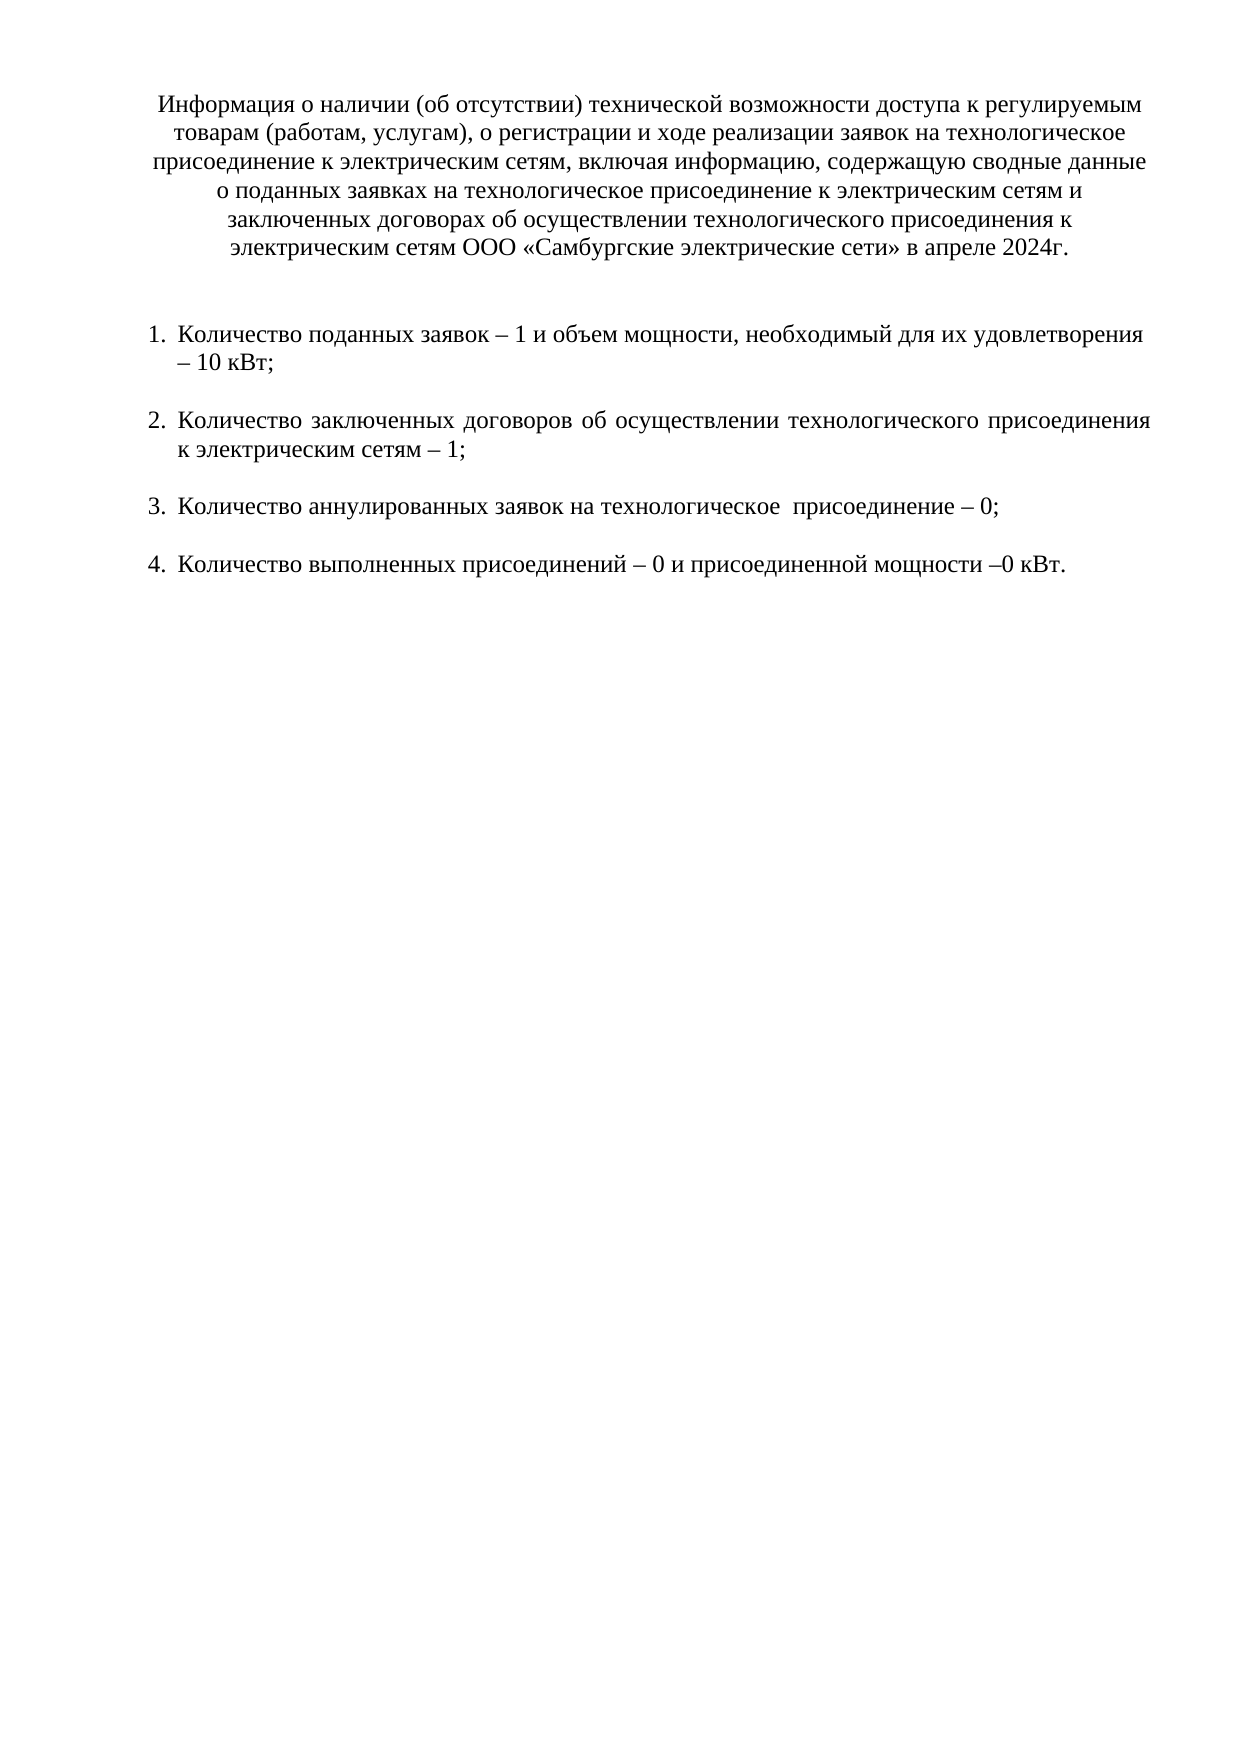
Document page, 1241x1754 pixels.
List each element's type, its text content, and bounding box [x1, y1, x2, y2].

list Количество поданных заявок – 1 и объем мощности, необходимый для их удовлетворения – 10 кВт; [148, 319, 1152, 376]
list Количество выполненных присоединений – 0 и присоединенной мощности –0 кВт. [148, 549, 1152, 577]
list Количество заключенных договоров об осуществлении технологического присоединения к электрическим сетям – 1; [148, 405, 1152, 462]
text Информация о наличии (об отсутствии) технической возможности доступа к регулируемым товарам (работам, услугам), о регистрации и ходе реализации заявок на технологическое присоединение к электрическим сетям, включая информацию, содержащую сводные данные о поданных заявках на технологическое присоединение к электрическим сетям и заключенных договорах об осуществлении технологического присоединения к электрическим сетям ООО «Самбургские электрические сети» в апреле 2024г. [148, 89, 1152, 261]
list Количество аннулированных заявок на технологическое присоединение – 0; [148, 491, 1152, 520]
